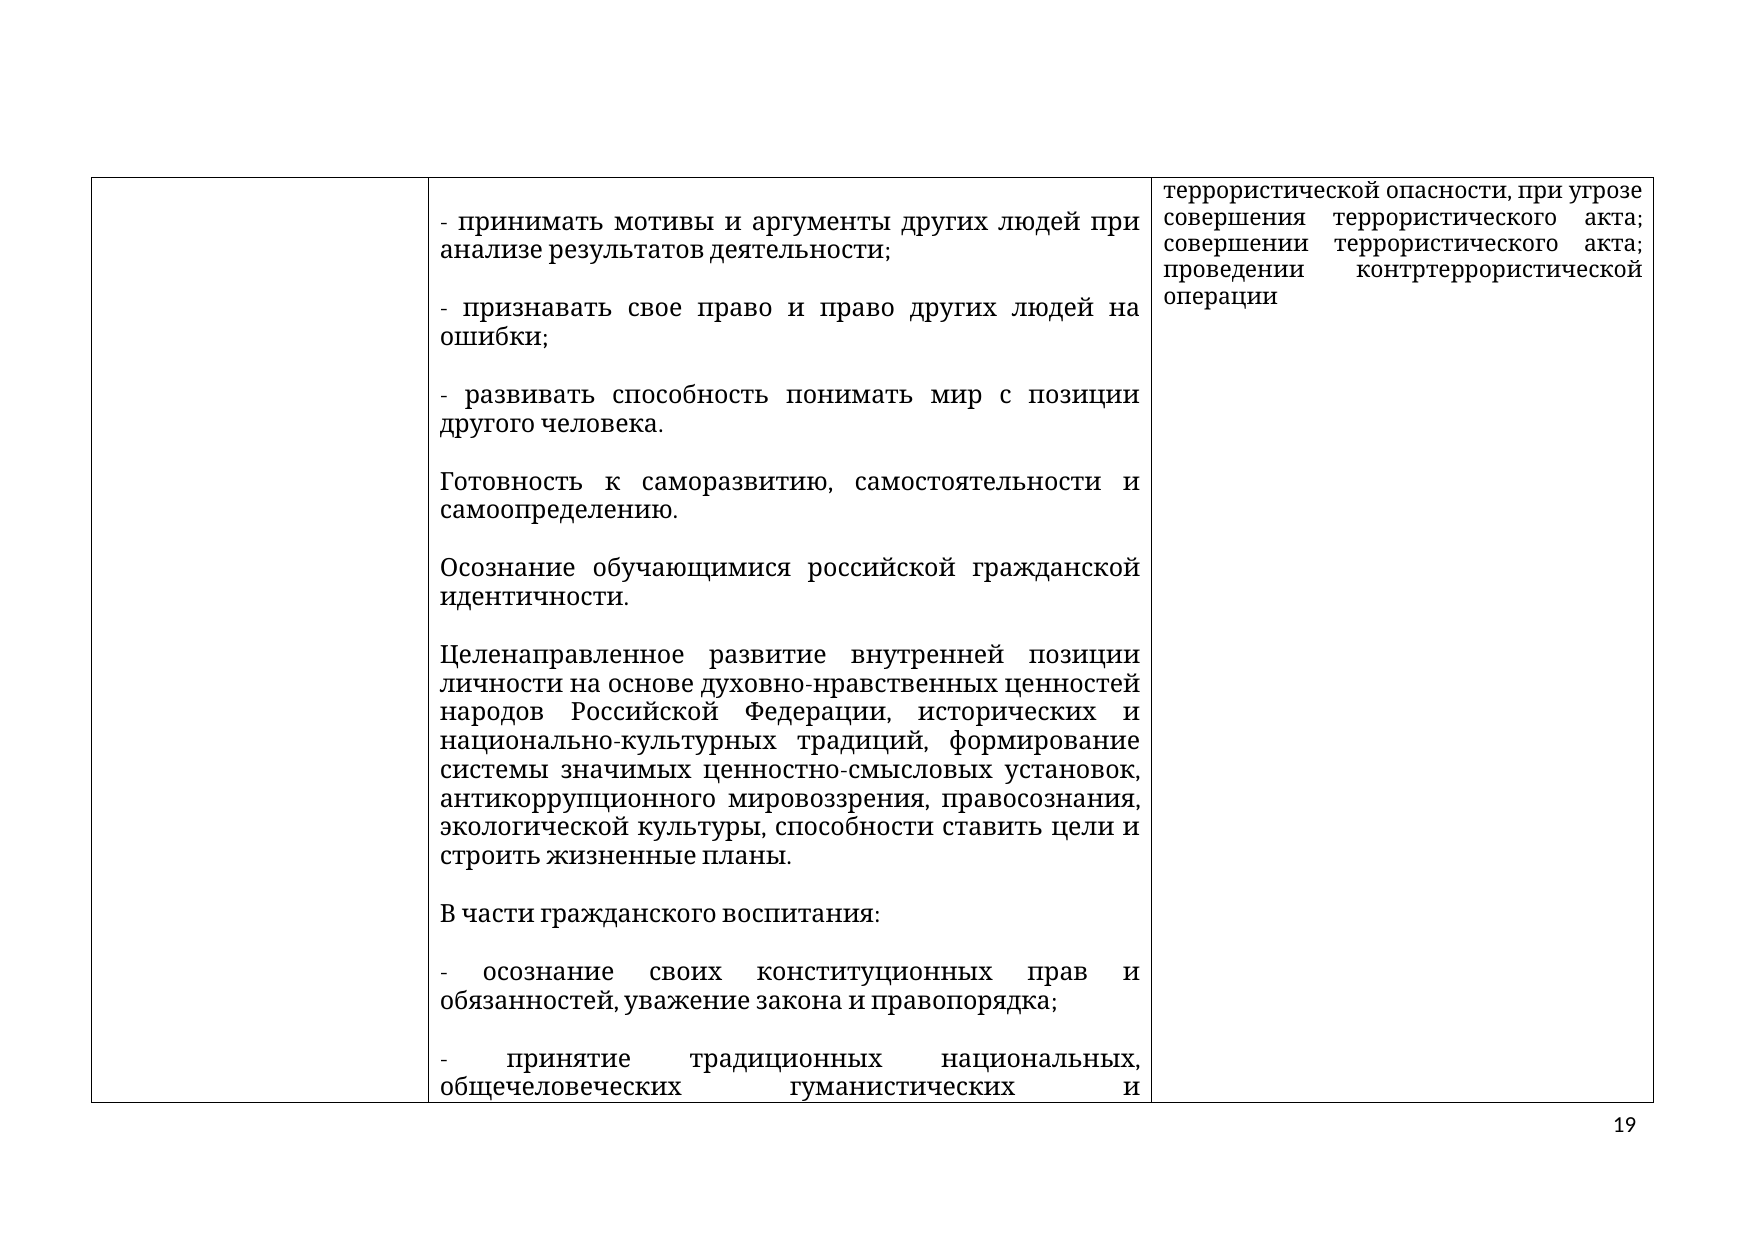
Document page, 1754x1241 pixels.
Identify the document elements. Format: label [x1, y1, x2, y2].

table_cell [1152, 178, 1653, 1102]
table_cell [429, 178, 1151, 1102]
table_cell [92, 178, 428, 1102]
